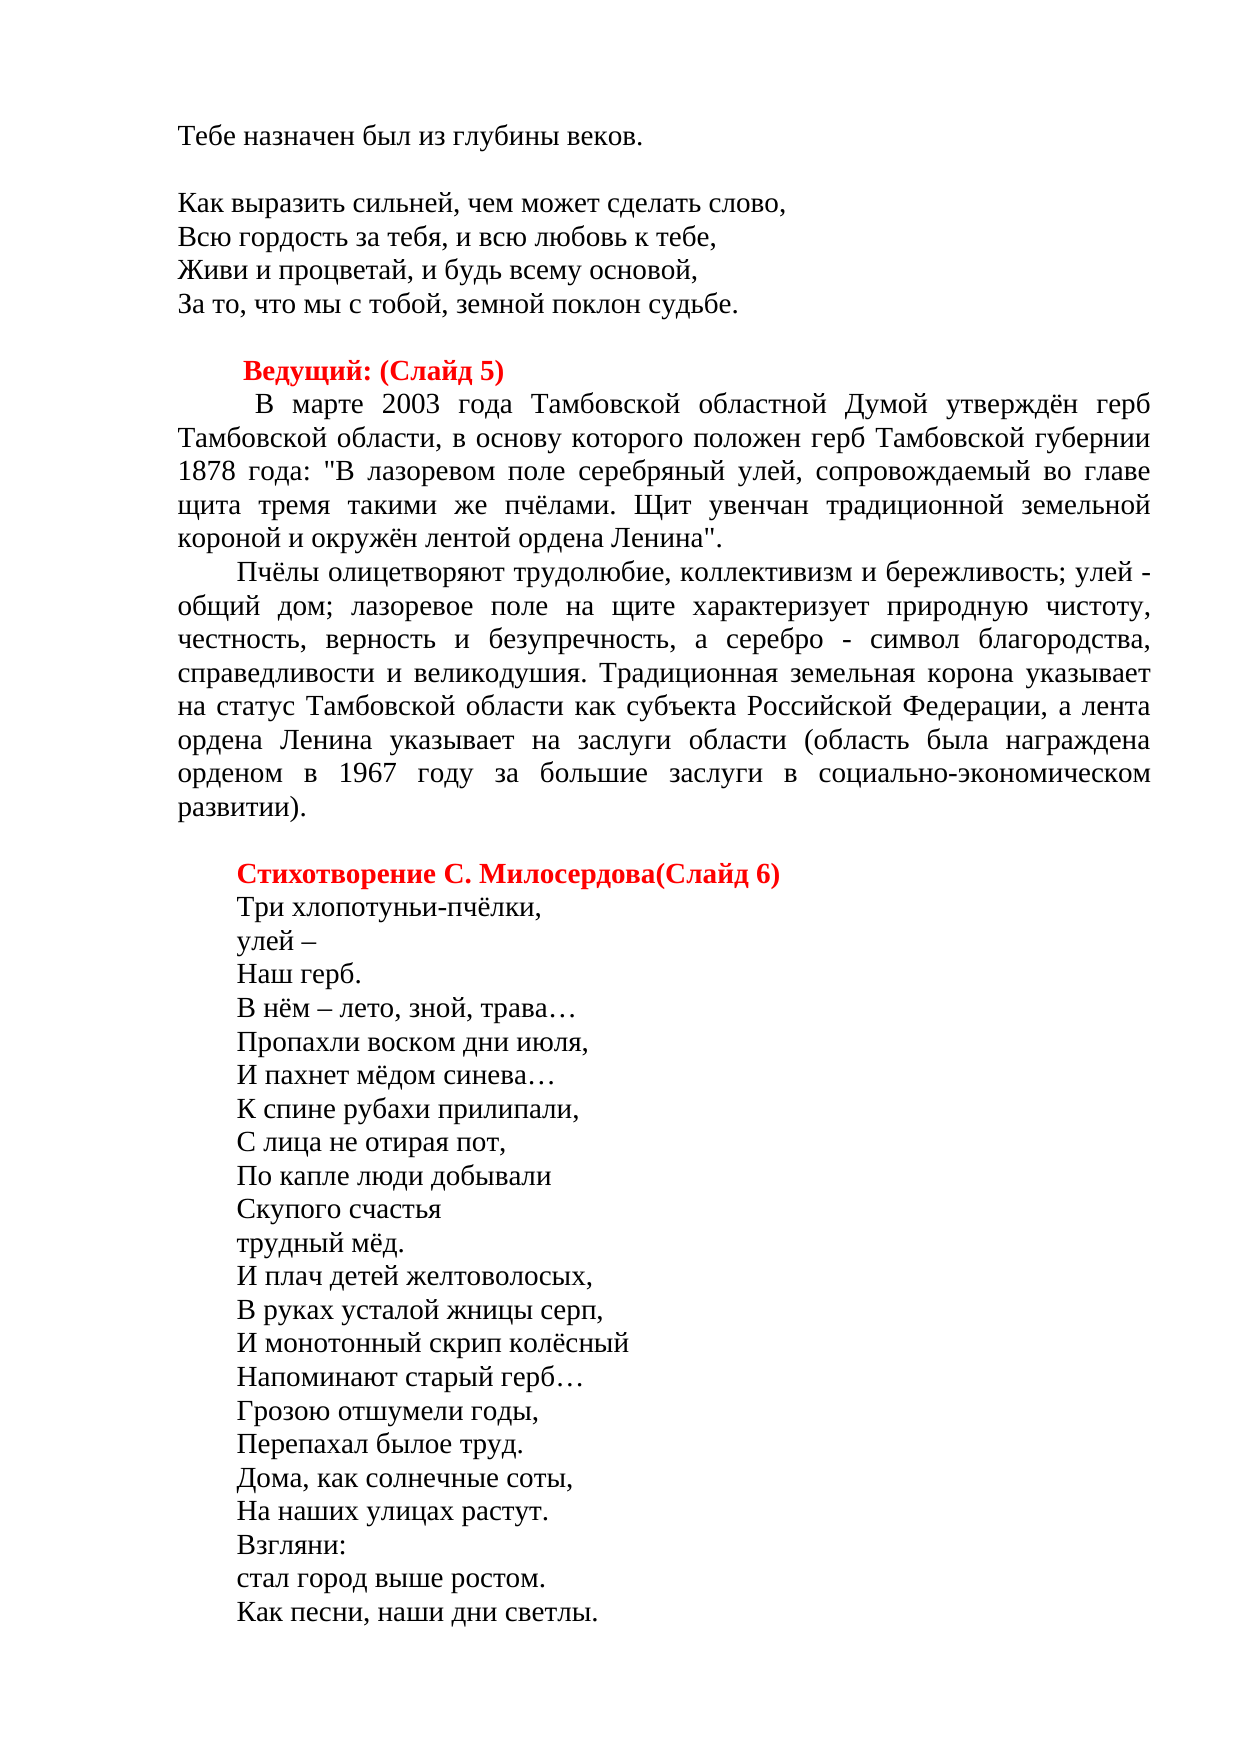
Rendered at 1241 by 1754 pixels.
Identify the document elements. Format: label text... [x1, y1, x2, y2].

text И плач детей желтоволосых, В руках усталой жницы серп, И монотонный скрип колёсный Напоминают старый герб… [236, 1258, 1152, 1393]
subtitle Ведущий: (Слайд 5) [177, 353, 1152, 386]
text К спине рубахи прилипали, С лица не отирая пот, По капле люди добывали Скупого счастья трудный мёд. [236, 1091, 1152, 1258]
text В марте 2003 года Тамбовской областной Думой утверждён герб Тамбовской области, в основу которого положен герб Тамбовской губернии 1878 года: "В лазоревом поле серебряный улей, сопровождаемый во главе щита тремя такими же пчёлами. Щит увенчан традиционной земельной короной и окружён лентой ордена Ленина". [177, 386, 1152, 554]
text Пчёлы олицетворяют трудолюбие, коллективизм и бережливость; улей - общий дом; лазоревое поле на щите характеризует природную чистоту, честность, верность и безупречность, а серебро - символ благородства, справедливости и великодушия. Традиционная земельная корона указывает на статус Тамбовской области как субъекта Российской Федерации, а лента ордена Ленина указывает на заслуги области (область была награждена орденом в 1967 году за большие заслуги в социально-экономическом развитии). [177, 554, 1152, 822]
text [177, 118, 1152, 319]
text Грозою отшумели годы, Перепахал былое труд. Дома, как солнечные соты, На наших улицах растут. [236, 1393, 1152, 1527]
subtitle Стихотворение С. Милосердова(Слайд 6) [236, 856, 1152, 889]
text Три хлопотуньи-пчёлки, улей – Наш герб. В нём – лето, зной, трава… Пропахли воском дни июля, И пахнет мёдом синева… [236, 889, 1152, 1091]
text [236, 1527, 1152, 1627]
